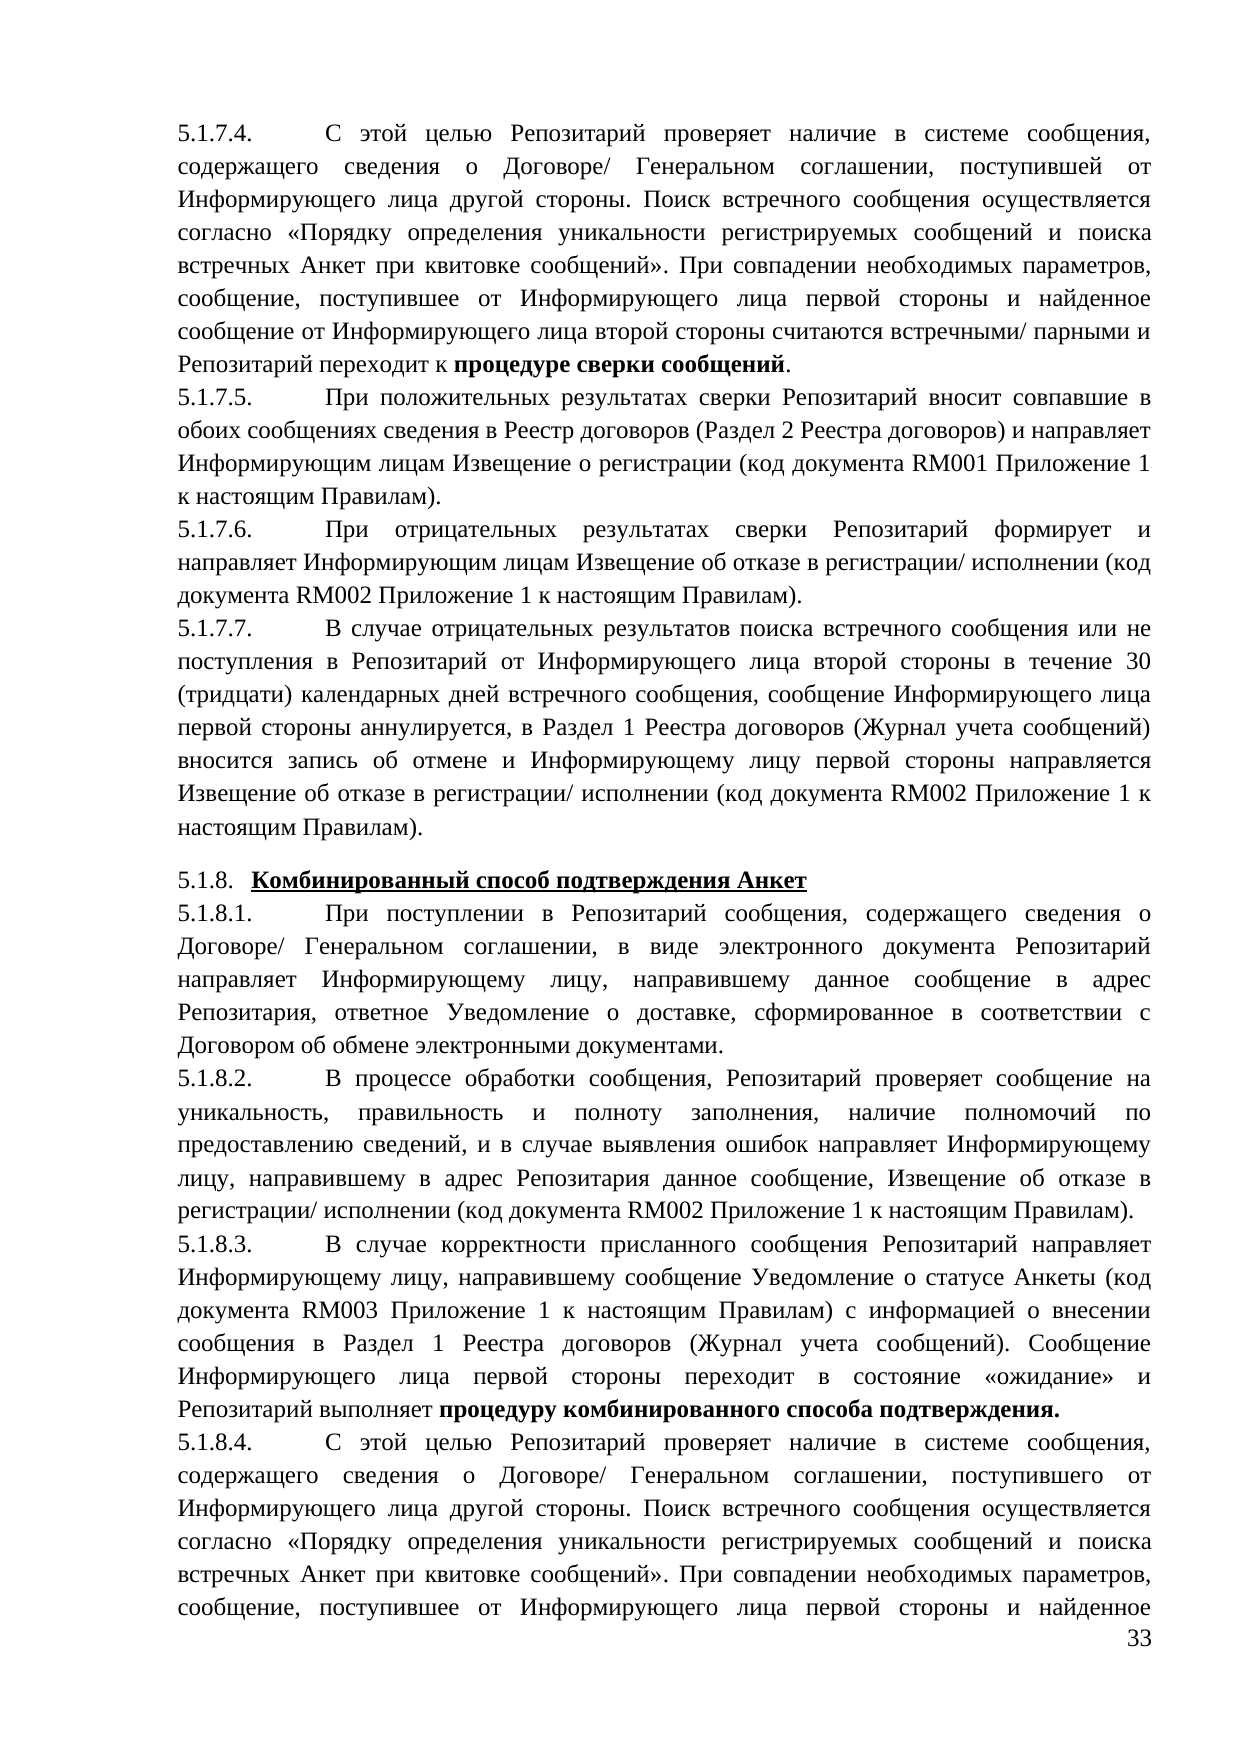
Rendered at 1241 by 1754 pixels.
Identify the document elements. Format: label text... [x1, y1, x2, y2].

list В случае отрицательных результатов поиска встречного сообщения или не поступления в Репозитарий от Информирующего лица второй стороны в течение 30 (тридцати) календарных дней встречного сообщения, сообщение Информирующего лица первой стороны аннулируется, в Раздел 1 Реестра договоров (Журнал учета сообщений) вносится запись об отмене и Информирующему лицу первой стороны направляется Извещение об отказе в регистрации/ исполнении (код документа RM002 Приложение 1 к настоящим Правилам). [177, 613, 1152, 840]
list При поступлении в Репозитарий сообщения, содержащего сведения о Договоре/ Генеральном соглашении, в виде электронного документа Репозитарий направляет Информирующему лицу, направившему данное сообщение в адрес Репозитария, ответное Уведомление о доставке, сформированное в соответствии с Договором об обмене электронными документами. [177, 898, 1152, 1059]
subtitle Комбинированный способ подтверждения Анкет [177, 865, 1152, 894]
list При отрицательных результатах сверки Репозитарий формирует и направляет Информирующим лицам Извещение об отказе в регистрации/ исполнении (код документа RM002 Приложение 1 к настоящим Правилам). [177, 514, 1152, 609]
list В случае корректности присланного сообщения Репозитарий направляет Информирующему лицу, направившему сообщение Уведомление о статусе Анкеты (код документа RM003 Приложение 1 к настоящим Правилам) с информацией о внесении сообщения в Раздел 1 Реестра договоров (Журнал учета сообщений). Сообщение Информирующего лица первой стороны переходит в состояние «ожидание» и Репозитарий выполняет процедуру комбинированного способа подтверждения. [177, 1229, 1152, 1422]
list В процессе обработки сообщения, Репозитарий проверяет сообщение на уникальность, правильность и полноту заполнения, наличие полномочий по предоставлению сведений, и в случае выявления ошибок направляет Информирующему лицу, направившему в адрес Репозитария данное сообщение, Извещение об отказе в регистрации/ исполнении (код документа RM002 Приложение 1 к настоящим Правилам). [177, 1063, 1152, 1224]
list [177, 1427, 1152, 1621]
list С этой целью Репозитарий проверяет наличие в системе сообщения, содержащего сведения о Договоре/ Генеральном соглашении, поступившей от Информирующего лица другой стороны. Поиск встречного сообщения осуществляется согласно «Порядку определения уникальности регистрируемых сообщений и поиска встречных Анкет при квитовке сообщений». При совпадении необходимых параметров, сообщение, поступившее от Информирующего лица первой стороны и найденное сообщение от Информирующего лица второй стороны считаются встречными/ парными и Репозитарий переходит к процедуре сверки сообщений. [177, 118, 1152, 378]
list При положительных результатах сверки Репозитарий вносит совпавшие в обоих сообщениях сведения в Реестр договоров (Раздел 2 Реестра договоров) и направляет Информирующим лицам Извещение о регистрации (код документа RM001 Приложение 1 к настоящим Правилам). [177, 382, 1152, 510]
